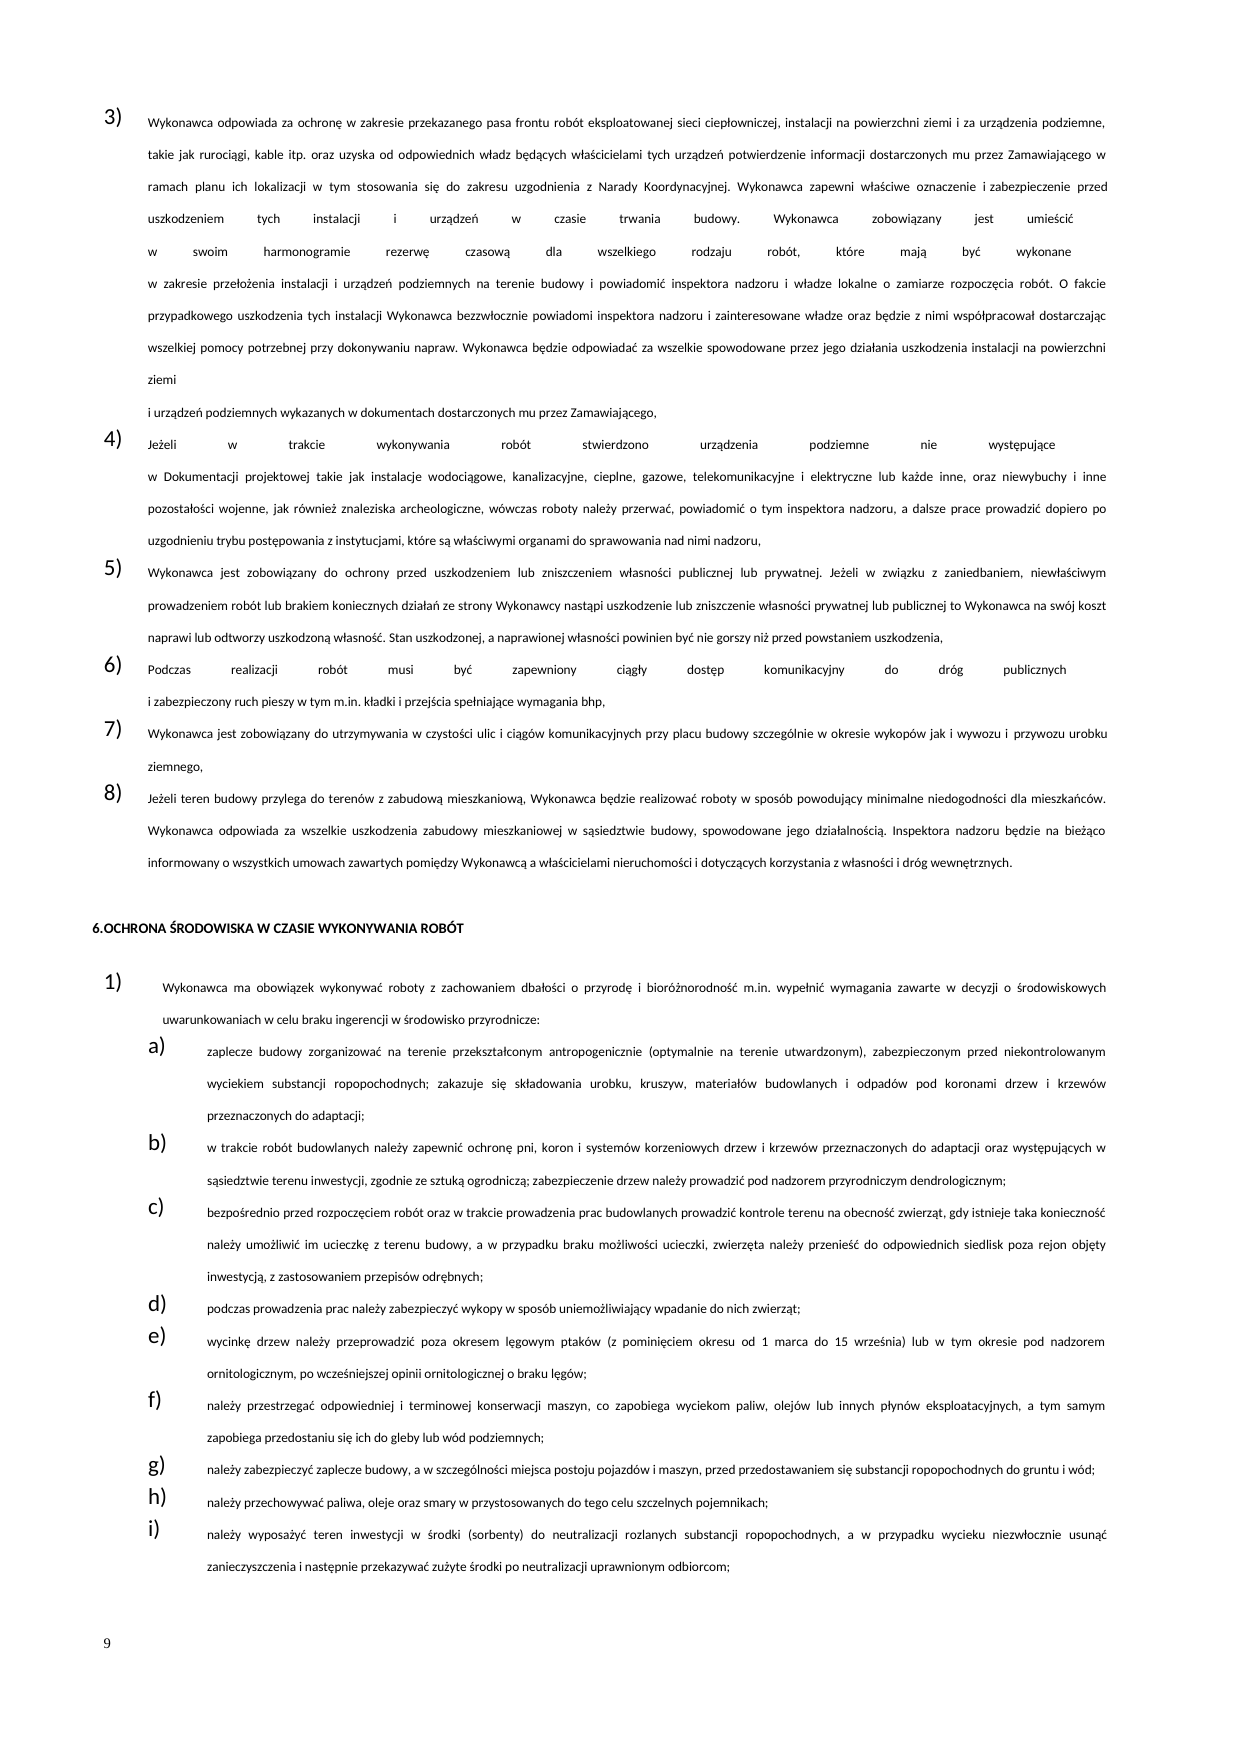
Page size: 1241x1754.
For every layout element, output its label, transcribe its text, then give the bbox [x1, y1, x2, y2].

list w trakcie robót budowlanych należy zapewnić ochronę pni, koron i systemów korzeniowych drzew i krzewów przeznaczonych do adaptacji oraz występujących w sąsiedztwie terenu inwestycji, zgodnie ze sztuką ogrodniczą; zabezpieczenie drzew należy prowadzić pod nadzorem przyrodniczym dendrologicznym; [148, 1128, 1107, 1188]
list zaplecze budowy zorganizować na terenie przekształconym antropogenicznie (optymalnie na terenie utwardzonym), zabezpieczonym przed niekontrolowanym wyciekiem substancji ropopochodnych; zakazuje się składowania urobku, kruszyw, materiałów budowlanych i odpadów pod koronami drzew i krzewów przeznaczonych do adaptacji; [148, 1032, 1107, 1124]
list należy przestrzegać odpowiedniej i terminowej konserwacji maszyn, co zapobiega wyciekom paliw, olejów lub innych płynów eksploatacyjnych, a tym samym zapobiega przedostaniu się ich do gleby lub wód podziemnych; [148, 1386, 1107, 1446]
list należy wyposażyć teren inwestycji w środki (sorbenty) do neutralizacji rozlanych substancji ropopochodnych, a w przypadku wycieku niezwłocznie usunąć zanieczyszczenia i następnie przekazywać zużyte środki po neutralizacji uprawnionym odbiorcom; [148, 1514, 1107, 1574]
list Podczas realizacji robót musi być zapewniony ciągły dostęp komunikacyjny do dróg publicznych i zabezpieczony ruch pieszy w tym m.in. kładki i przejścia spełniające wymagania bhp, [104, 650, 1107, 710]
list należy zabezpieczyć zaplecze budowy, a w szczególności miejsca postoju pojazdów i maszyn, przed przedostawaniem się substancji ropopochodnych do gruntu i wód; [148, 1450, 1107, 1478]
list podczas prowadzenia prac należy zabezpieczyć wykopy w sposób uniemożliwiający wpadanie do nich zwierząt; [148, 1289, 1107, 1317]
list wycinkę drzew należy przeprowadzić poza okresem lęgowym ptaków (z pominięciem okresu od 1 marca do 15 września) lub w tym okresie pod nadzorem ornitologicznym, po wcześniejszej opinii ornitologicznej o braku lęgów; [148, 1321, 1107, 1381]
list Jeżeli teren budowy przylega do terenów z zabudową mieszkaniową, Wykonawca będzie realizować roboty w sposób powodujący minimalne niedogodności dla mieszkańców. Wykonawca odpowiada za wszelkie uszkodzenia zabudowy mieszkaniowej w sąsiedztwie budowy, spowodowane jego działalnością. Inspektora nadzoru będzie na bieżąco informowany o wszystkich umowach zawartych pomiędzy Wykonawcą a właścicielami nieruchomości i dotyczących korzystania z własności i dróg wewnętrznych. [104, 778, 1107, 871]
text OCHRONA ŚRODOWISKA W CZASIE WYKONYWANIA ROBÓT [103, 907, 1107, 938]
list Jeżeli w trakcie wykonywania robót stwierdzono urządzenia podziemne nie występujące w Dokumentacji projektowej takie jak instalacje wodociągowe, kanalizacyjne, cieplne, gazowe, telekomunikacyjne i elektryczne lub każde inne, oraz niewybuchy i inne pozostałości wojenne, jak również znaleziska archeologiczne, wówczas roboty należy przerwać, powiadomić o tym inspektora nadzoru, a dalsze prace prowadzić dopiero po uzgodnieniu trybu postępowania z instytucjami, które są właściwymi organami do sprawowania nad nimi nadzoru, [104, 424, 1107, 549]
list Wykonawca ma obowiązek wykonywać roboty z zachowaniem dbałości o przyrodę i bioróżnorodność m.in. wypełnić wymagania zawarte w decyzji o środowiskowych uwarunkowaniach w celu braku ingerencji w środowisko przyrodnicze: [103, 967, 1107, 1027]
list Wykonawca odpowiada za ochronę w zakresie przekazanego pasa frontu robót eksploatowanej sieci ciepłowniczej, instalacji na powierzchni ziemi i za urządzenia podziemne, takie jak rurociągi, kable itp. oraz uzyska od odpowiednich władz będących właścicielami tych urządzeń potwierdzenie informacji dostarczonych mu przez Zamawiającego w ramach planu ich lokalizacji w tym stosowania się do zakresu uzgodnienia z Narady Koordynacyjnej. Wykonawca zapewni właściwe oznaczenie i zabezpieczenie przed uszkodzeniem tych instalacji i urządzeń w czasie trwania budowy. Wykonawca zobowiązany jest umieścić w swoim harmonogramie rezerwę czasową dla wszelkiego rodzaju robót, które mają być wykonane w zakresie przełożenia instalacji i urządzeń podziemnych na terenie budowy i powiadomić inspektora nadzoru i władze lokalne o zamiarze rozpoczęcia robót. O fakcie przypadkowego uszkodzenia tych instalacji Wykonawca bezzwłocznie powiadomi inspektora nadzoru i zainteresowane władze oraz będzie z nimi współpracował dostarczając wszelkiej pomocy potrzebnej przy dokonywaniu napraw. Wykonawca będzie odpowiadać za wszelkie spowodowane przez jego działania uszkodzenia instalacji na powierzchni ziemi i urządzeń podziemnych wykazanych w dokumentach dostarczonych mu przez Zamawiającego, [104, 102, 1107, 420]
list bezpośrednio przed rozpoczęciem robót oraz w trakcie prowadzenia prac budowlanych prowadzić kontrole terenu na obecność zwierząt, gdy istnieje taka konieczność należy umożliwić im ucieczkę z terenu budowy, a w przypadku braku możliwości ucieczki, zwierzęta należy przenieść do odpowiednich siedlisk poza rejon objęty inwestycją, z zastosowaniem przepisów odrębnych; [148, 1192, 1107, 1285]
list należy przechowywać paliwa, oleje oraz smary w przystosowanych do tego celu szczelnych pojemnikach; [148, 1482, 1107, 1510]
list Wykonawca jest zobowiązany do utrzymywania w czystości ulic i ciągów komunikacyjnych przy placu budowy szczególnie w okresie wykopów jak i wywozu i przywozu urobku ziemnego, [104, 714, 1107, 774]
list Wykonawca jest zobowiązany do ochrony przed uszkodzeniem lub zniszczeniem własności publicznej lub prywatnej. Jeżeli w związku z zaniedbaniem, niewłaściwym prowadzeniem robót lub brakiem koniecznych działań ze strony Wykonawcy nastąpi uszkodzenie lub zniszczenie własności prywatnej lub publicznej to Wykonawca na swój koszt naprawi lub odtworzy uszkodzoną własność. Stan uszkodzonej, a naprawionej własności powinien być nie gorszy niż przed powstaniem uszkodzenia, [104, 553, 1107, 646]
